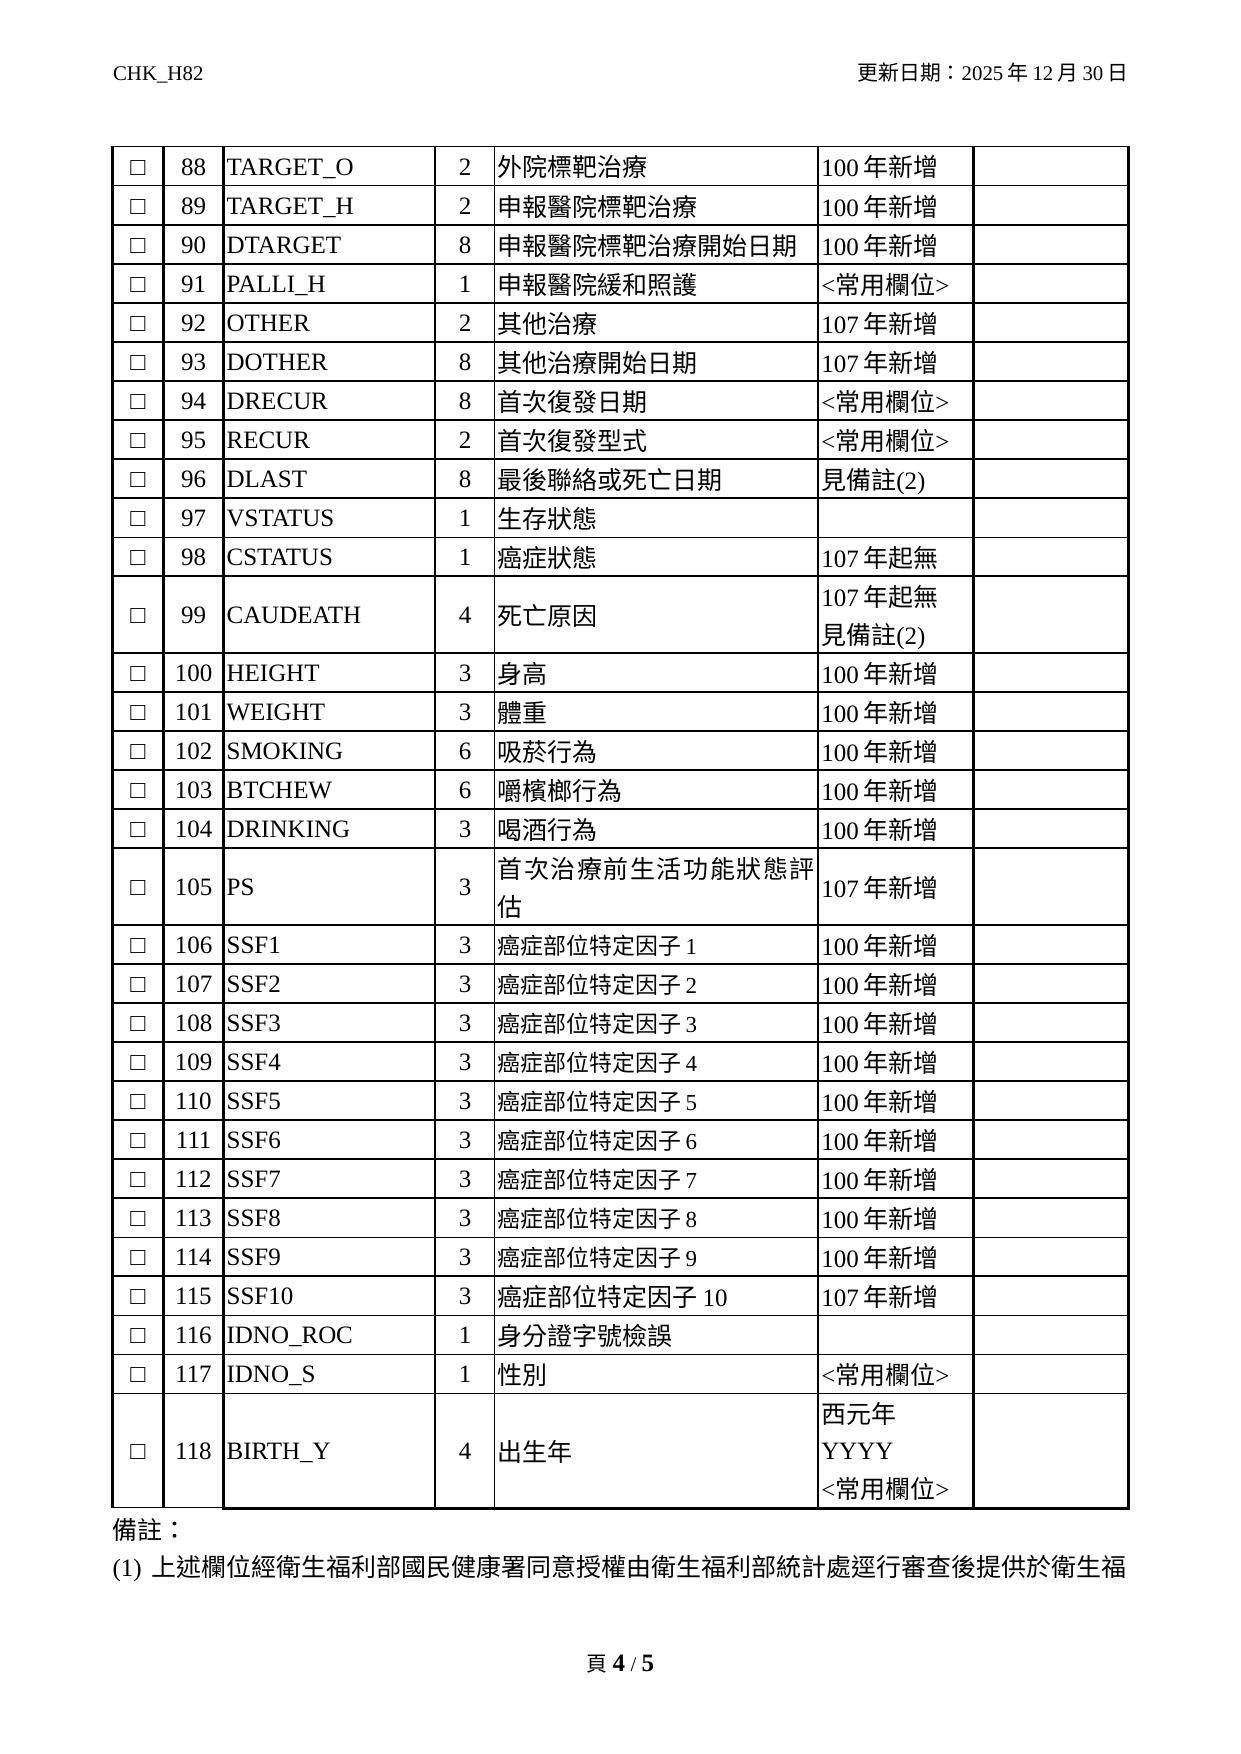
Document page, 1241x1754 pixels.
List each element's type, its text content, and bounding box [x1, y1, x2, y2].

table_cell □ [114, 1121, 162, 1158]
table_cell [975, 926, 1127, 963]
table_cell 6 [436, 732, 494, 769]
table_cell 3 [436, 1277, 494, 1314]
table_cell 118 [165, 1394, 222, 1507]
table_cell 106 [165, 926, 222, 963]
table_cell 100年新增 [819, 1199, 972, 1236]
table_cell 94 [165, 382, 222, 419]
table_cell 死亡原因 [495, 577, 817, 652]
table_cell 癌症部位特定因子4 [495, 1043, 817, 1080]
table_cell CAUDEATH [225, 577, 434, 652]
table_cell □ [114, 1277, 162, 1314]
table_cell <常用欄位> [819, 382, 972, 419]
table_cell [975, 849, 1127, 924]
table_cell 100年新增 [819, 186, 972, 224]
table_cell 癌症部位特定因子3 [495, 1004, 817, 1041]
table_cell □ [114, 965, 162, 1002]
table_cell 體重 [495, 693, 817, 730]
table_cell 3 [436, 693, 494, 730]
table_cell 3 [436, 849, 494, 924]
table_cell PALLI_H [225, 265, 434, 302]
table_cell 癌症部位特定因子6 [495, 1121, 817, 1158]
table_cell 91 [165, 265, 222, 302]
table_cell 1 [436, 499, 494, 536]
table_cell 6 [436, 771, 494, 808]
table_cell [975, 343, 1127, 380]
table_cell 101 [165, 693, 222, 730]
table_cell [975, 693, 1127, 730]
table_cell 96 [165, 460, 222, 497]
table_cell 身高 [495, 654, 817, 691]
table_cell 其他治療開始日期 [495, 343, 817, 380]
table_cell 110 [165, 1082, 222, 1119]
table_cell 100年新增 [819, 1043, 972, 1080]
table_cell [819, 1316, 972, 1353]
table_cell DRECUR [225, 382, 434, 419]
table_cell HEIGHT [225, 654, 434, 691]
table_cell BIRTH_Y [225, 1394, 434, 1507]
table_cell BTCHEW [225, 771, 434, 808]
table_cell 92 [165, 304, 222, 341]
table_cell □ [114, 304, 162, 341]
table_cell 99 [165, 577, 222, 652]
table_cell 100年新增 [819, 654, 972, 691]
table_cell SSF1 [225, 926, 434, 963]
table_cell 100 [165, 654, 222, 691]
table_cell 4 [436, 1394, 494, 1507]
table_cell □ [114, 265, 162, 302]
table_cell 100年新增 [819, 810, 972, 847]
table_cell □ [114, 382, 162, 419]
table_cell 3 [436, 1238, 494, 1275]
table_cell SSF9 [225, 1238, 434, 1275]
table_cell [975, 538, 1127, 575]
table_cell 癌症部位特定因子10 [495, 1277, 817, 1314]
table_cell □ [114, 460, 162, 497]
table_cell □ [114, 343, 162, 380]
table_cell 100年新增 [819, 1082, 972, 1119]
table_cell □ [114, 1355, 162, 1393]
table_cell 申報醫院緩和照護 [495, 265, 817, 302]
table_cell [975, 421, 1127, 458]
table_cell □ [114, 1160, 162, 1197]
table_cell DLAST [225, 460, 434, 497]
table_cell PS [225, 849, 434, 924]
table_cell 100年新增 [819, 1160, 972, 1197]
table_cell □ [114, 1199, 162, 1236]
table_cell 身分證字號檢誤 [495, 1316, 817, 1353]
table_cell 2 [436, 421, 494, 458]
table_cell 3 [436, 926, 494, 963]
table_cell 100年新增 [819, 965, 972, 1002]
table_cell 108 [165, 1004, 222, 1041]
table_cell 98 [165, 538, 222, 575]
table_cell 100年新增 [819, 771, 972, 808]
table_cell TARGET_O [225, 147, 434, 185]
table_cell 2 [436, 304, 494, 341]
table_cell WEIGHT [225, 693, 434, 730]
table_cell [975, 1043, 1127, 1080]
table_cell <常用欄位> [819, 1355, 972, 1393]
table_cell SSF10 [225, 1277, 434, 1314]
table_cell □ [114, 1082, 162, 1119]
table_cell 95 [165, 421, 222, 458]
table_cell 申報醫院標靶治療 [495, 186, 817, 224]
table_cell 吸菸行為 [495, 732, 817, 769]
table_cell 3 [436, 1043, 494, 1080]
table_cell 102 [165, 732, 222, 769]
table_cell □ [114, 421, 162, 458]
table_cell [975, 965, 1127, 1002]
table_cell 首次復發型式 [495, 421, 817, 458]
table_cell □ [114, 226, 162, 263]
table_cell TARGET_H [225, 186, 434, 224]
table_cell □ [114, 1043, 162, 1080]
table_cell DRINKING [225, 810, 434, 847]
table_cell 生存狀態 [495, 499, 817, 536]
table_cell IDNO_S [225, 1355, 434, 1393]
table_cell □ [114, 1004, 162, 1041]
table_cell [975, 499, 1127, 536]
table_cell 97 [165, 499, 222, 536]
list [112, 1547, 1128, 1585]
table_cell 8 [436, 382, 494, 419]
table_cell SSF3 [225, 1004, 434, 1041]
table_cell 117 [165, 1355, 222, 1393]
table_cell 100年新增 [819, 147, 972, 185]
table_cell [975, 226, 1127, 263]
table_cell [975, 186, 1127, 224]
table_cell 癌症部位特定因子8 [495, 1199, 817, 1236]
table_cell 3 [436, 1199, 494, 1236]
table_cell □ [114, 147, 162, 185]
table_cell 3 [436, 965, 494, 1002]
table_cell □ [114, 1238, 162, 1275]
table_cell 111 [165, 1121, 222, 1158]
table_cell SSF4 [225, 1043, 434, 1080]
table_cell 出生年 [495, 1394, 817, 1507]
table_cell 性別 [495, 1355, 817, 1393]
table_cell [975, 1160, 1127, 1197]
table_cell [975, 654, 1127, 691]
table_cell 103 [165, 771, 222, 808]
table_cell [975, 1394, 1127, 1507]
table_cell <常用欄位> [819, 421, 972, 458]
table_cell 最後聯絡或死亡日期 [495, 460, 817, 497]
table_cell 1 [436, 265, 494, 302]
table_cell VSTATUS [225, 499, 434, 536]
table_cell □ [114, 1394, 162, 1507]
table_cell 88 [165, 147, 222, 185]
table_cell [975, 460, 1127, 497]
table_cell 93 [165, 343, 222, 380]
table_cell [975, 1082, 1127, 1119]
table_cell 3 [436, 1082, 494, 1119]
table_cell 107年新增 [819, 304, 972, 341]
table_cell [975, 1199, 1127, 1236]
table_cell □ [114, 499, 162, 536]
table_cell 100年新增 [819, 226, 972, 263]
table_cell [975, 771, 1127, 808]
table_cell [819, 499, 972, 536]
table_cell 3 [436, 1004, 494, 1041]
table_cell DOTHER [225, 343, 434, 380]
table_cell SSF7 [225, 1160, 434, 1197]
table_cell 8 [436, 343, 494, 380]
table_cell □ [114, 186, 162, 224]
table_cell □ [114, 577, 162, 652]
table_cell [975, 1316, 1127, 1353]
table_cell 116 [165, 1316, 222, 1353]
table_cell 89 [165, 186, 222, 224]
table_cell SSF8 [225, 1199, 434, 1236]
table_cell 100年新增 [819, 732, 972, 769]
table_cell 109 [165, 1043, 222, 1080]
table_cell □ [114, 926, 162, 963]
table_cell 其他治療 [495, 304, 817, 341]
table_cell 4 [436, 577, 494, 652]
table_cell [975, 1355, 1127, 1393]
table_cell 112 [165, 1160, 222, 1197]
table_cell [975, 304, 1127, 341]
table_cell 外院標靶治療 [495, 147, 817, 185]
table_cell 3 [436, 810, 494, 847]
table_cell [975, 810, 1127, 847]
table_cell 喝酒行為 [495, 810, 817, 847]
table_cell SSF2 [225, 965, 434, 1002]
table_cell 100年新增 [819, 1121, 972, 1158]
table_cell 首次治療前生活功能狀態評估 [495, 849, 817, 924]
table_cell 嚼檳榔行為 [495, 771, 817, 808]
table_cell 107年新增 [819, 343, 972, 380]
table_cell SSF5 [225, 1082, 434, 1119]
table_cell 2 [436, 186, 494, 224]
table_cell 癌症部位特定因子5 [495, 1082, 817, 1119]
text 備註： [112, 1510, 1128, 1547]
table_cell 3 [436, 654, 494, 691]
table_cell [975, 1004, 1127, 1041]
table_cell 100年新增 [819, 1238, 972, 1275]
table_cell 3 [436, 1160, 494, 1197]
table_cell □ [114, 1316, 162, 1353]
table_cell □ [114, 771, 162, 808]
table_cell 8 [436, 460, 494, 497]
table_cell 107年新增 [819, 1277, 972, 1314]
table_cell 8 [436, 226, 494, 263]
table_cell [975, 1238, 1127, 1275]
table_cell [975, 147, 1127, 185]
table_cell 115 [165, 1277, 222, 1314]
table_cell OTHER [225, 304, 434, 341]
table_cell □ [114, 810, 162, 847]
table_cell □ [114, 654, 162, 691]
table_cell 2 [436, 147, 494, 185]
table_cell □ [114, 732, 162, 769]
table_cell [975, 1121, 1127, 1158]
table_cell 100年新增 [819, 693, 972, 730]
table_cell 90 [165, 226, 222, 263]
table_cell 首次復發日期 [495, 382, 817, 419]
table_cell □ [114, 538, 162, 575]
table_cell [975, 732, 1127, 769]
table_cell 3 [436, 1121, 494, 1158]
table_cell 癌症狀態 [495, 538, 817, 575]
table_cell 107年新增 [819, 849, 972, 924]
table_cell <常用欄位> [819, 265, 972, 302]
table_cell 100年新增 [819, 1004, 972, 1041]
table_cell 癌症部位特定因子2 [495, 965, 817, 1002]
table_cell 申報醫院標靶治療開始日期 [495, 226, 817, 263]
table_cell 癌症部位特定因子1 [495, 926, 817, 963]
table_cell [975, 382, 1127, 419]
table_cell 107年起無 見備註(2) [819, 577, 972, 652]
table_cell 1 [436, 538, 494, 575]
table_cell 107 [165, 965, 222, 1002]
table_cell 105 [165, 849, 222, 924]
table_cell 104 [165, 810, 222, 847]
table_cell □ [114, 849, 162, 924]
table_cell IDNO_ROC [225, 1316, 434, 1353]
table_cell SMOKING [225, 732, 434, 769]
table_cell CSTATUS [225, 538, 434, 575]
table_cell [975, 577, 1127, 652]
table_cell 114 [165, 1238, 222, 1275]
table_cell □ [114, 693, 162, 730]
table_cell 西元年YYYY <常用欄位> [819, 1394, 972, 1507]
table_cell RECUR [225, 421, 434, 458]
table_cell [975, 1277, 1127, 1314]
table_cell 癌症部位特定因子7 [495, 1160, 817, 1197]
table_cell 107年起無 [819, 538, 972, 575]
table_cell 癌症部位特定因子9 [495, 1238, 817, 1275]
table_cell DTARGET [225, 226, 434, 263]
table_cell 100年新增 [819, 926, 972, 963]
table_cell 113 [165, 1199, 222, 1236]
table_cell 1 [436, 1355, 494, 1393]
table_cell SSF6 [225, 1121, 434, 1158]
table_cell [975, 265, 1127, 302]
table_cell 1 [436, 1316, 494, 1353]
table_cell 見備註(2) [819, 460, 972, 497]
